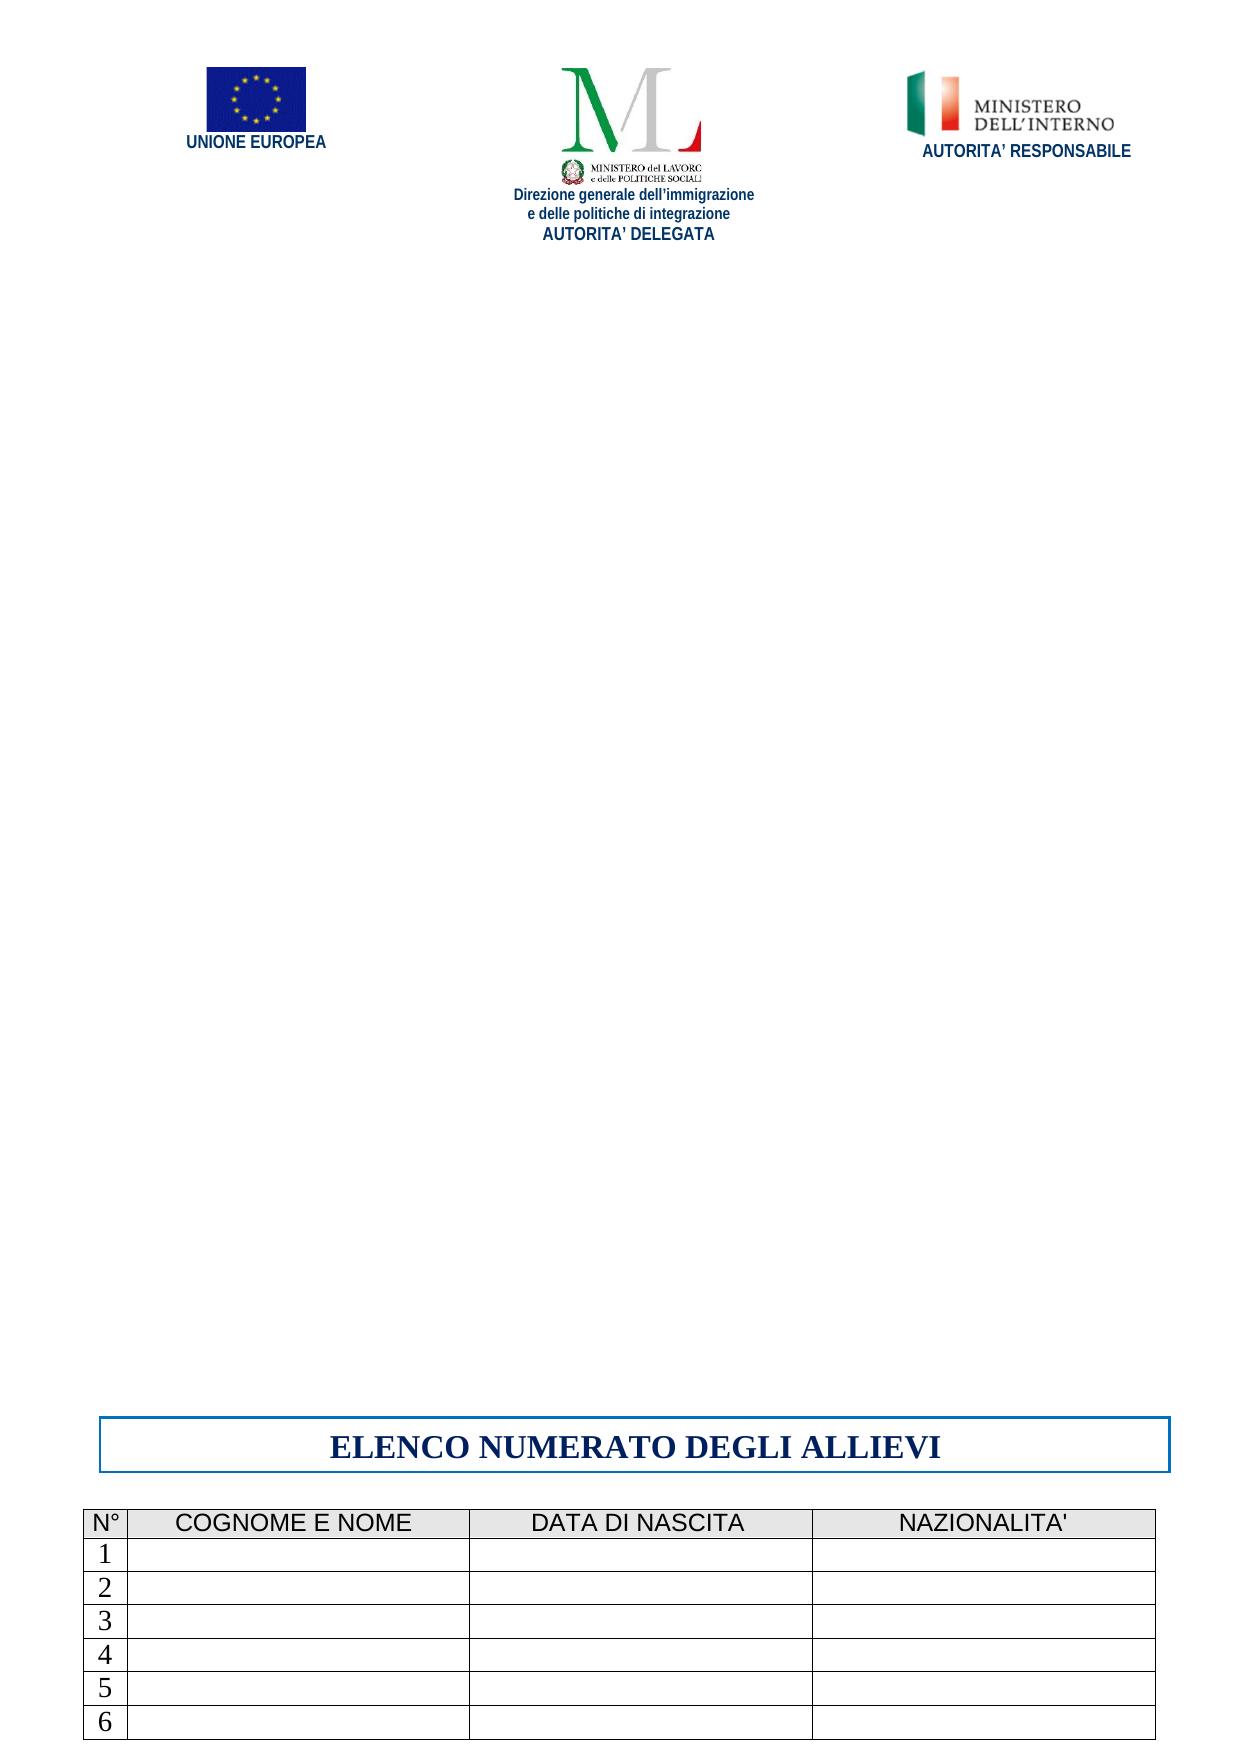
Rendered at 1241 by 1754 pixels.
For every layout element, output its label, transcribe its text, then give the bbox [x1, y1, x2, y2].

table_cell [128, 1639, 469, 1671]
table_cell [813, 1672, 1155, 1705]
table_header DATA DI NASCITA [470, 1510, 812, 1537]
table_cell [128, 1572, 469, 1604]
table_cell [813, 1539, 1155, 1571]
table_cell 4 [84, 1639, 127, 1671]
table_header N° [84, 1510, 127, 1537]
table_cell [813, 1639, 1155, 1671]
table_cell [470, 1572, 812, 1604]
table_cell [128, 1706, 469, 1739]
table_cell 2 [84, 1572, 127, 1604]
table_cell 6 [84, 1706, 127, 1739]
table_cell 3 [84, 1605, 127, 1638]
table_cell [470, 1639, 812, 1671]
table_header COGNOME [128, 1510, 469, 1537]
picture [561, 68, 702, 185]
table_cell 5 [84, 1672, 127, 1705]
table_cell [813, 1605, 1155, 1638]
picture [206, 67, 306, 132]
table_cell [470, 1672, 812, 1705]
table_cell [470, 1605, 812, 1638]
table_cell [470, 1539, 812, 1571]
picture [898, 67, 1114, 141]
table_cell [813, 1572, 1155, 1604]
table_cell [470, 1706, 812, 1739]
table_cell [128, 1539, 469, 1571]
table_cell [128, 1605, 469, 1638]
table_cell [128, 1672, 469, 1705]
table_header NAZIONALITA' [813, 1510, 1155, 1537]
table_cell 1 [84, 1539, 127, 1571]
table_cell [813, 1706, 1155, 1739]
